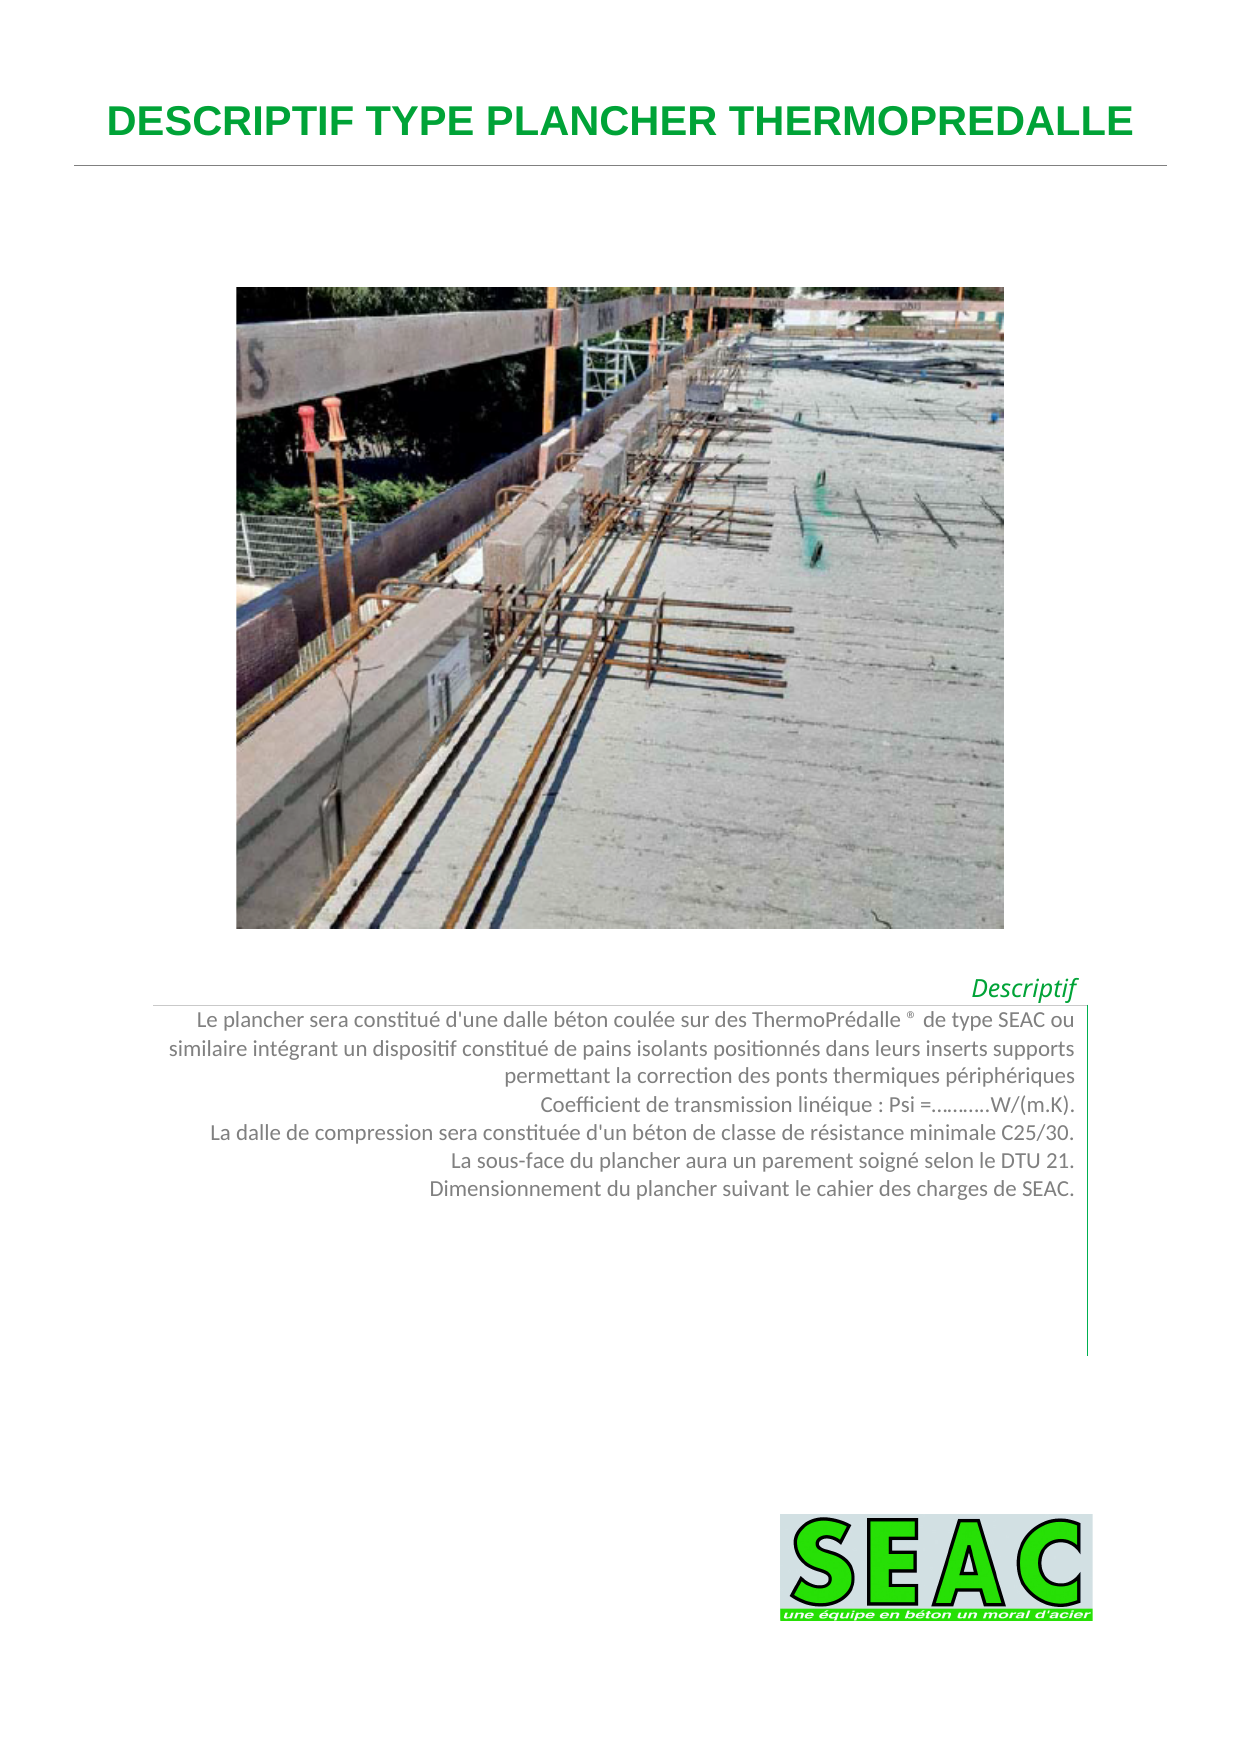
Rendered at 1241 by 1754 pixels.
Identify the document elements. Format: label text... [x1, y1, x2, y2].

table_cell Le plancher sera constitué d'une dalle béton coulée sur des ThermoPrédalle ® de type SEAC ou similaire intégrant un dispositif constitué de pains isolants positionnés dans leurs inserts supports permettant la correction des ponts thermiques périphériques Coefficient de transmission linéique : Psi =………..W/(m.K). La dalle de compression sera constituée d'un béton de classe de résistance minimale C25/30. La sous-face du plancher aura un parement soigné selon le DTU 21. Dimensionnement du plancher suivant le cahier des charges de SEAC. [153, 1006, 1087, 1356]
picture [236, 287, 1004, 929]
table_header Descriptif [153, 971, 1087, 1004]
picture [780, 1514, 1093, 1621]
text DESCRIPTIF TYPE PLANCHER THERMOPREDALLE [74, 97, 1167, 165]
